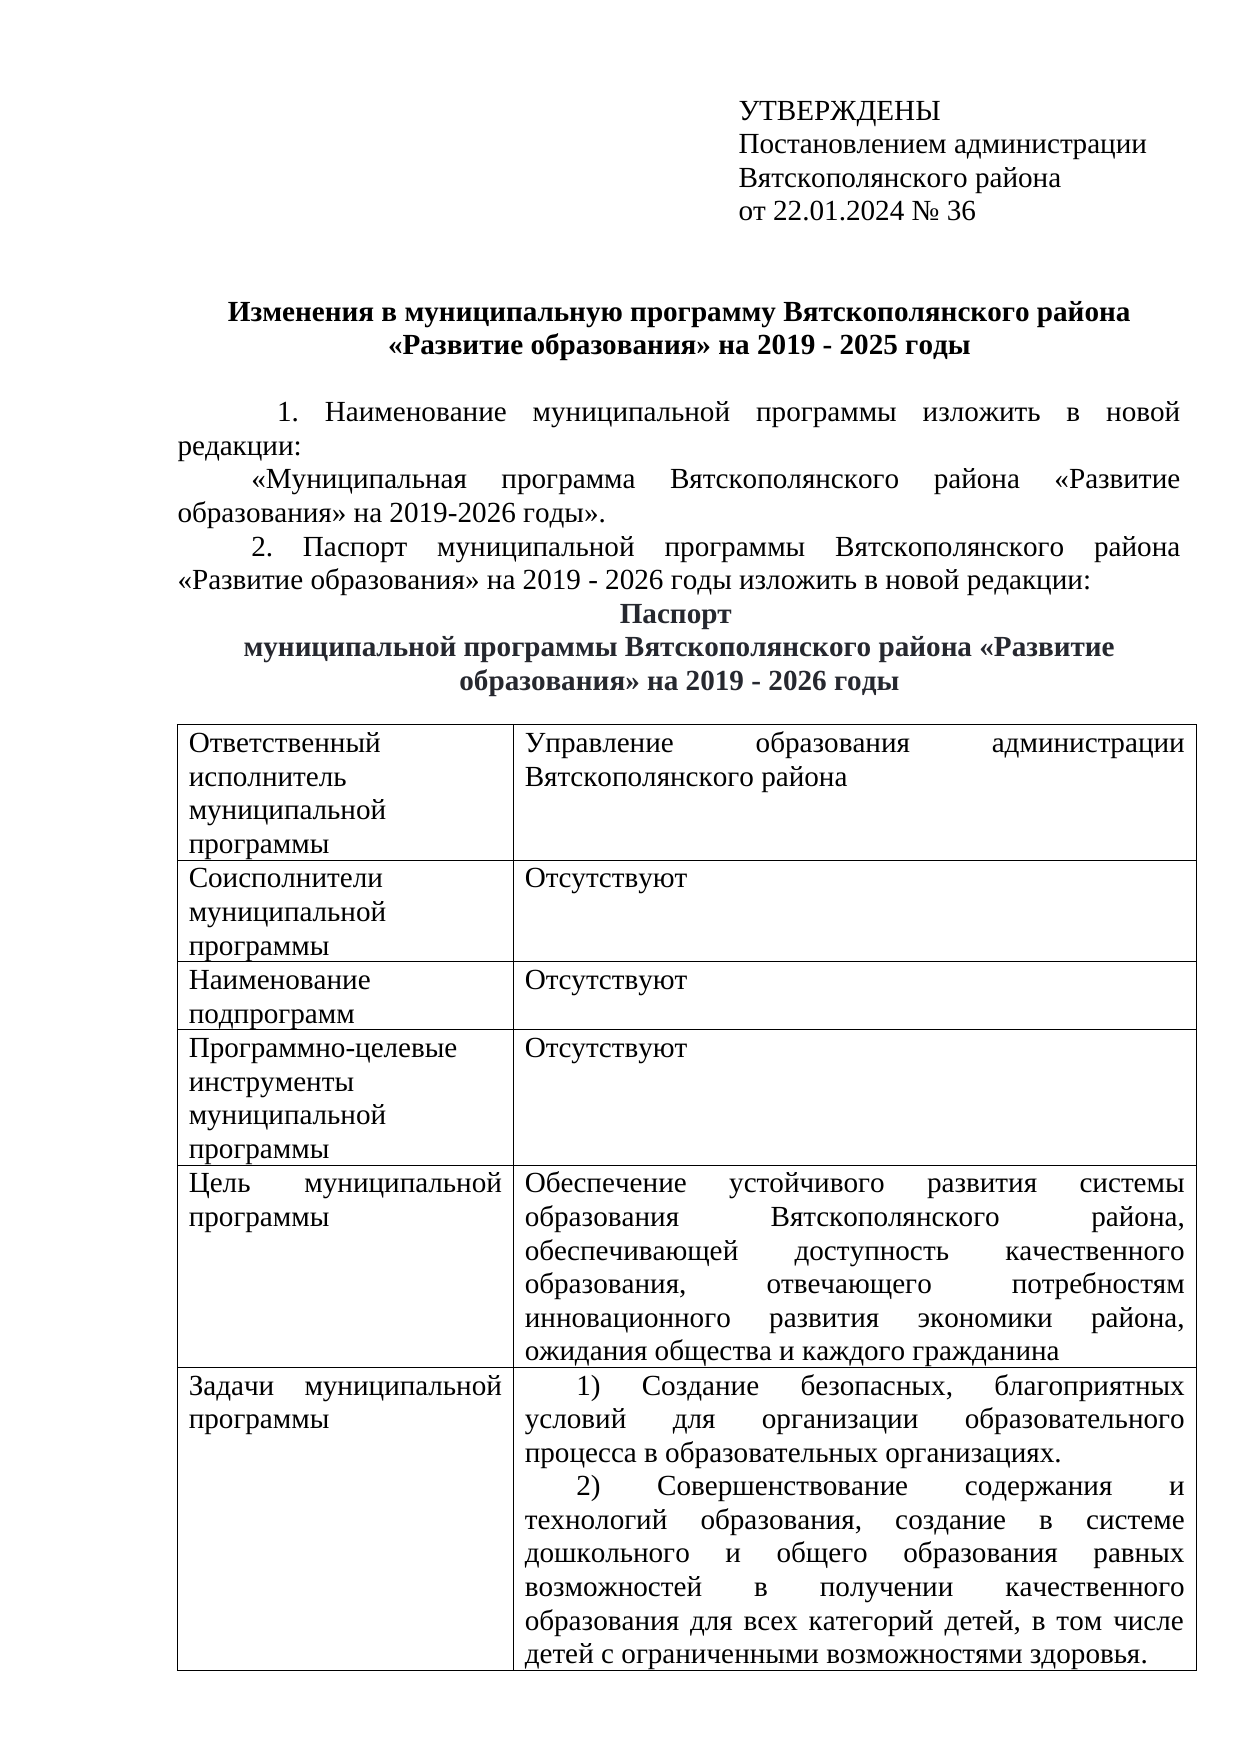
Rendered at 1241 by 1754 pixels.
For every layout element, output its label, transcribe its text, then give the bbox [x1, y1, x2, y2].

table_cell Цель муниципальной программы [178, 1166, 513, 1367]
table_cell Наименование подпрограмм [178, 962, 513, 1029]
text от 22.01.2024 № 36 [177, 193, 1181, 227]
subtitle 2. Паспорт муниципальной программы Вятскополянского района «Развитие образования» на 2019 - 2026 годы изложить в новой редакции: [177, 529, 1181, 596]
table_cell Программно-целевые инструменты муниципальной программы [178, 1030, 513, 1164]
subtitle 1. Наименование муниципальной программы изложить в новой редакции: [177, 394, 1181, 462]
text «Муниципальная программа Вятскополянского района «Развитие образования» на 2019-2026 годы». [177, 462, 1181, 529]
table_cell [178, 1368, 513, 1670]
table_cell Обеспечение устойчивого развития системы образования Вятскополянского района, обеспечивающей доступность качественного образования, отвечающего потребностям инновационного развития экономики района, ожидания общества и каждого гражданина [514, 1166, 1196, 1367]
text Изменения в муниципальную программу Вятскополянского района «Развитие образования» на 2019 - 2025 годы [177, 294, 1181, 361]
table_header Ответственный исполнитель муниципальной программы [178, 725, 513, 859]
table_cell Отсутствуют [514, 962, 1196, 1029]
text Вятскополянского района [177, 160, 1181, 193]
text Постановлением администрации [177, 126, 1181, 160]
text УТВЕРЖДЕНЫ [177, 93, 1181, 126]
table_header Управление образования администрации Вятскополянского района [514, 725, 1196, 859]
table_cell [514, 1368, 1196, 1670]
table_cell Соисполнители муниципальной программы [178, 861, 513, 961]
text Паспорт муниципальной программы Вятскополянского района «Развитие образования» на 2019 - 2026 годы [177, 596, 1181, 696]
table_cell Отсутствуют [514, 1030, 1196, 1164]
table_cell Отсутствуют [514, 861, 1196, 961]
